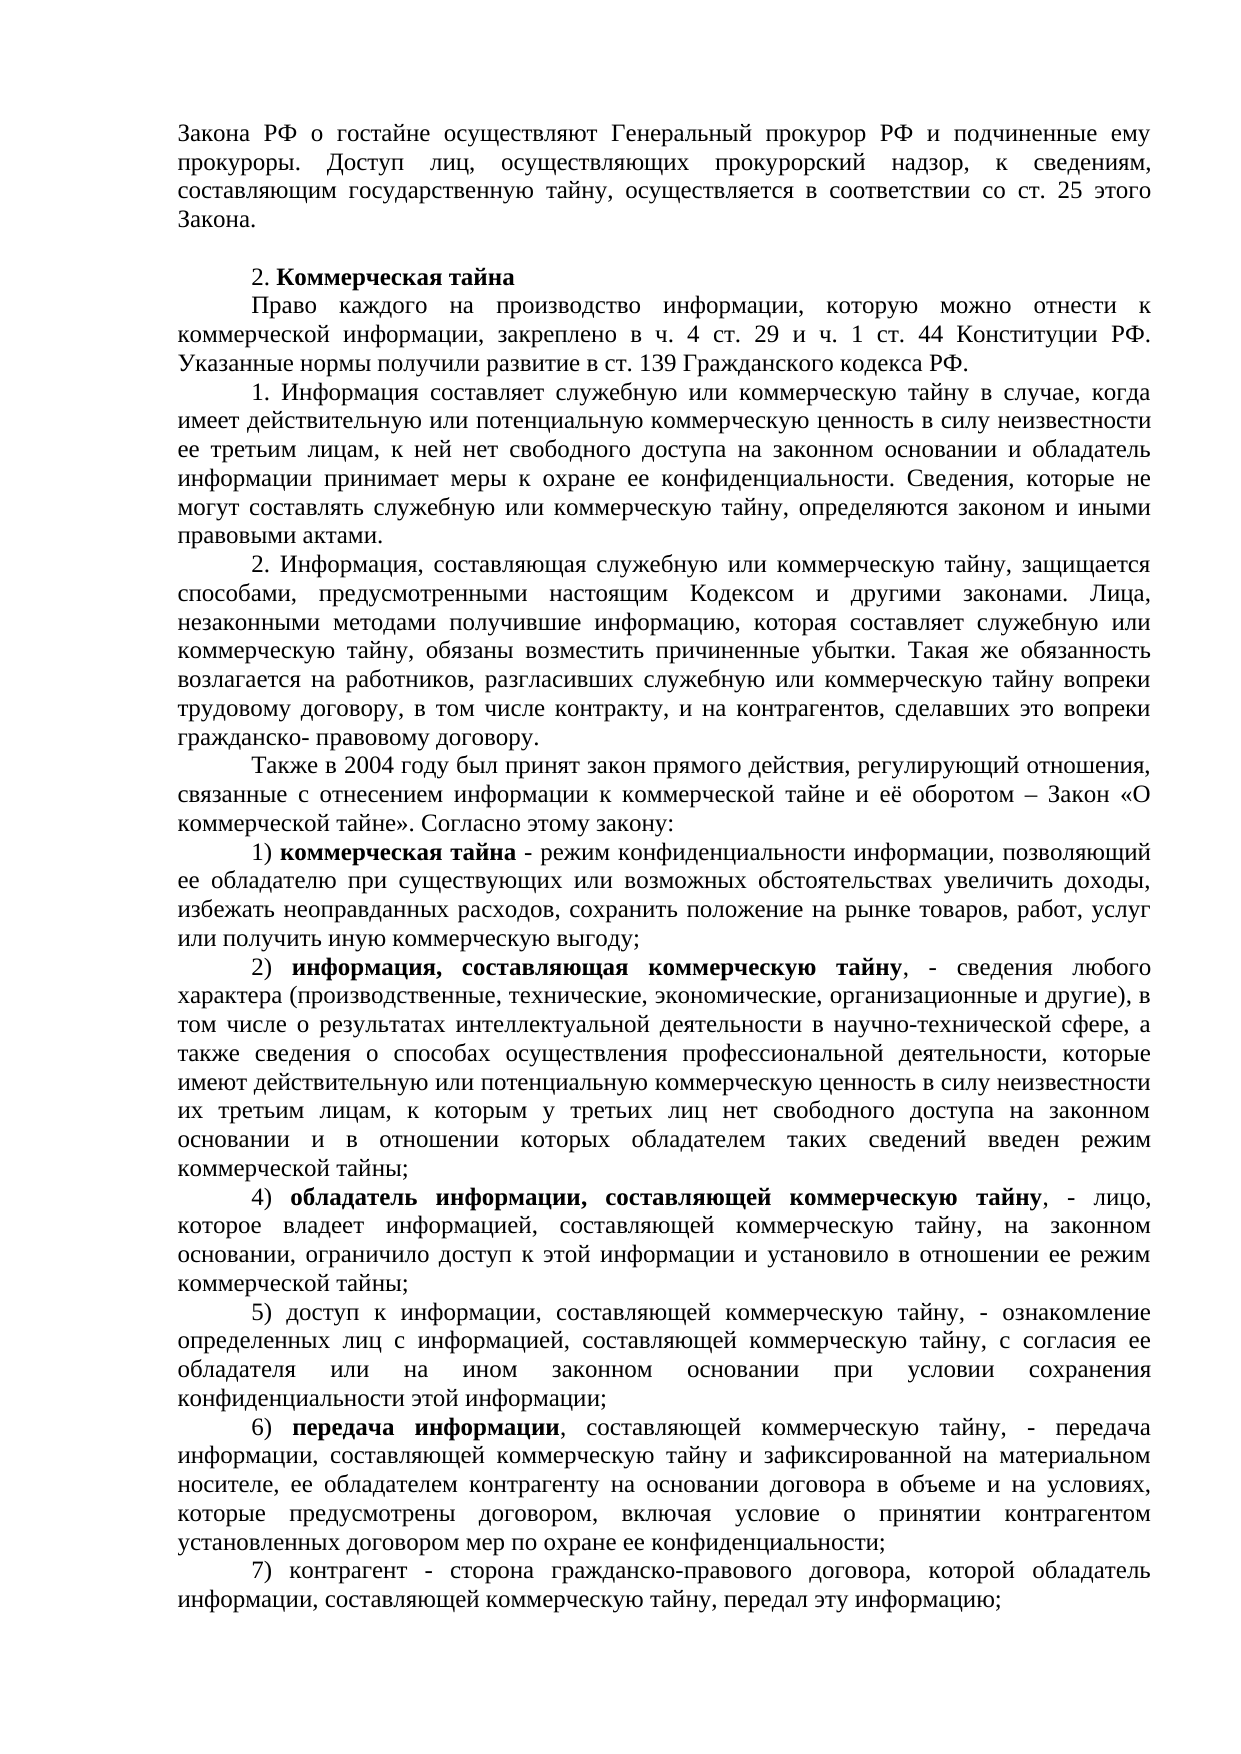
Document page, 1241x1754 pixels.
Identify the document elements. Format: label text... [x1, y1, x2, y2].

text 4) обладатель информации, составляющей коммерческую тайну, - лицо, которое владеет информацией, составляющей коммерческую тайну, на законном основании, ограничило доступ к этой информации и установило в отношении ее режим коммерческой тайны; [177, 1182, 1152, 1297]
text 6) передача информации, составляющей коммерческую тайну, - передача информации, составляющей коммерческую тайну и зафиксированной на материальном носителе, ее обладателем контрагенту на основании договора в объеме и на условиях, которые предусмотрены договором, включая условие о принятии контрагентом установленных договором мер по охране ее конфиденциальности; [177, 1412, 1152, 1556]
text 1) коммерческая тайна - режим конфиденциальности информации, позволяющий ее обладателю при существующих или возможных обстоятельствах увеличить доходы, избежать неоправданных расходов, сохранить положение на рынке товаров, работ, услуг или получить иную коммерческую выгоду; [177, 837, 1152, 952]
text 1. Информация составляет служебную или коммерческую тайну в случае, когда имеет действительную или потенциальную коммерческую ценность в силу неизвестности ее третьим лицам, к ней нет свободного доступа на законном основании и обладатель информации принимает меры к охране ее конфиденциальности. Сведения, которые не могут составлять служебную или коммерческую тайну, определяются законом и иными правовыми актами. [177, 377, 1152, 549]
text 7) контрагент - сторона гражданско-правового договора, которой обладатель информации, составляющей коммерческую тайну, передал эту информацию; [177, 1556, 1152, 1613]
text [177, 118, 1152, 233]
text 2) информация, составляющая коммерческую тайну, - сведения любого характера (производственные, технические, экономические, организационные и другие), в том числе о результатах интеллектуальной деятельности в научно-технической сфере, а также сведения о способах осуществления профессиональной деятельности, которые имеют действительную или потенциальную коммерческую ценность в силу неизвестности их третьим лицам, к которым у третьих лиц нет свободного доступа на законном основании и в отношении которых обладателем таких сведений введен режим коммерческой тайны; [177, 952, 1152, 1182]
text 2. Коммерческая тайна [177, 262, 1152, 291]
text 2. Информация, составляющая служебную или коммерческую тайну, защищается способами, предусмотренными настоящим Кодексом и другими законами. Лица, незаконными методами получившие информацию, которая составляет служебную или коммерческую тайну, обязаны возместить причиненные убытки. Такая же обязанность возлагается на работников, разгласивших служебную или коммерческую тайну вопреки трудовому договору, в том числе контракту, и на контрагентов, сделавших это вопреки гражданско- правовому договору. [177, 549, 1152, 751]
text Также в 2004 году был принят закон прямого действия, регулирующий отношения, связанные с отнесением информации к коммерческой тайне и её оборотом – Закон «О коммерческой тайне». Согласно этому закону: [177, 751, 1152, 837]
text 5) доступ к информации, составляющей коммерческую тайну, - ознакомление определенных лиц с информацией, составляющей коммерческую тайну, с согласия ее обладателя или на ином законном основании при условии сохранения конфиденциальности этой информации; [177, 1297, 1152, 1412]
text Право каждого на производство информации, которую можно отнести к коммерческой информации, закреплено в ч. 4 ст. 29 и ч. 1 ст. 44 Конституции РФ. Указанные нормы получили развитие в ст. 139 Гражданского кодекса РФ. [177, 291, 1152, 377]
